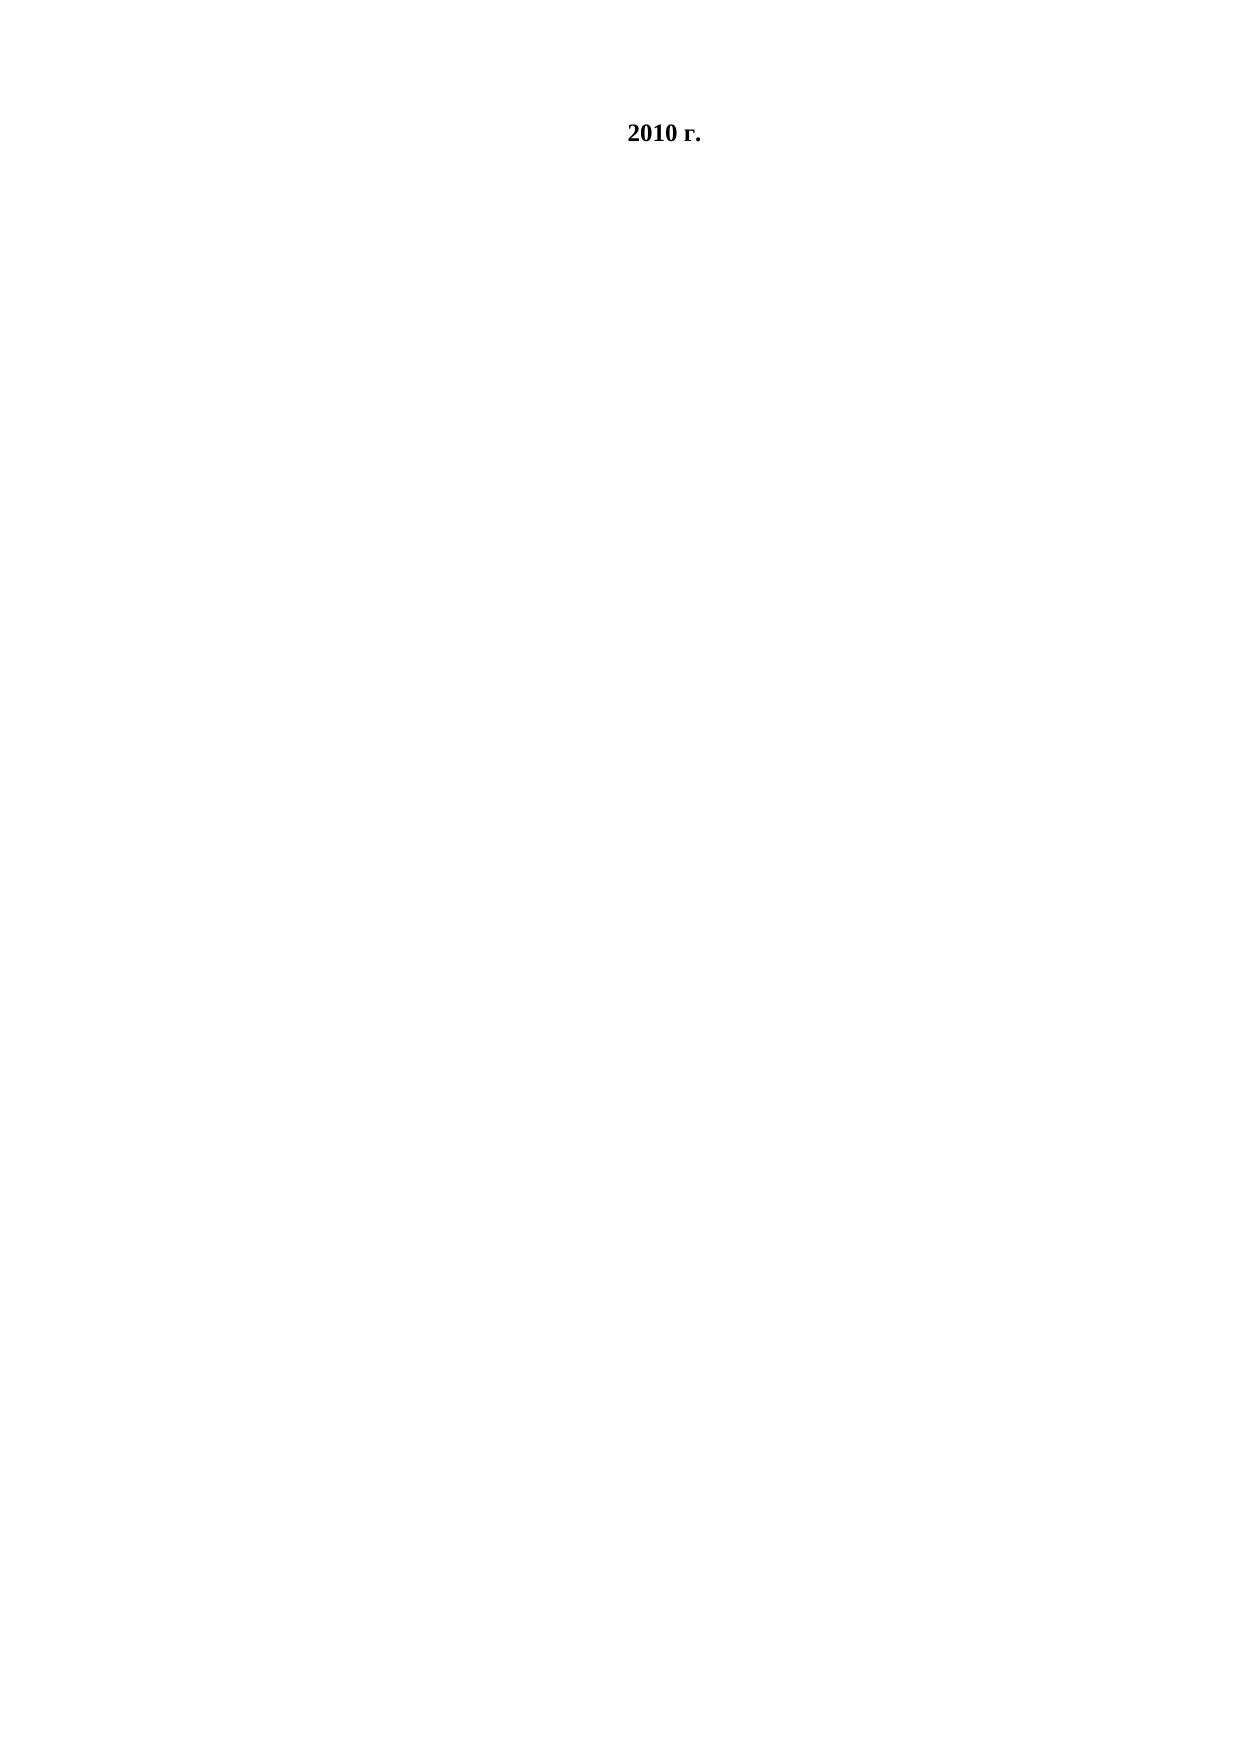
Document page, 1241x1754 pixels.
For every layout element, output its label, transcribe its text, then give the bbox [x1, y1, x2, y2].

text 2010 г. [177, 118, 1152, 147]
